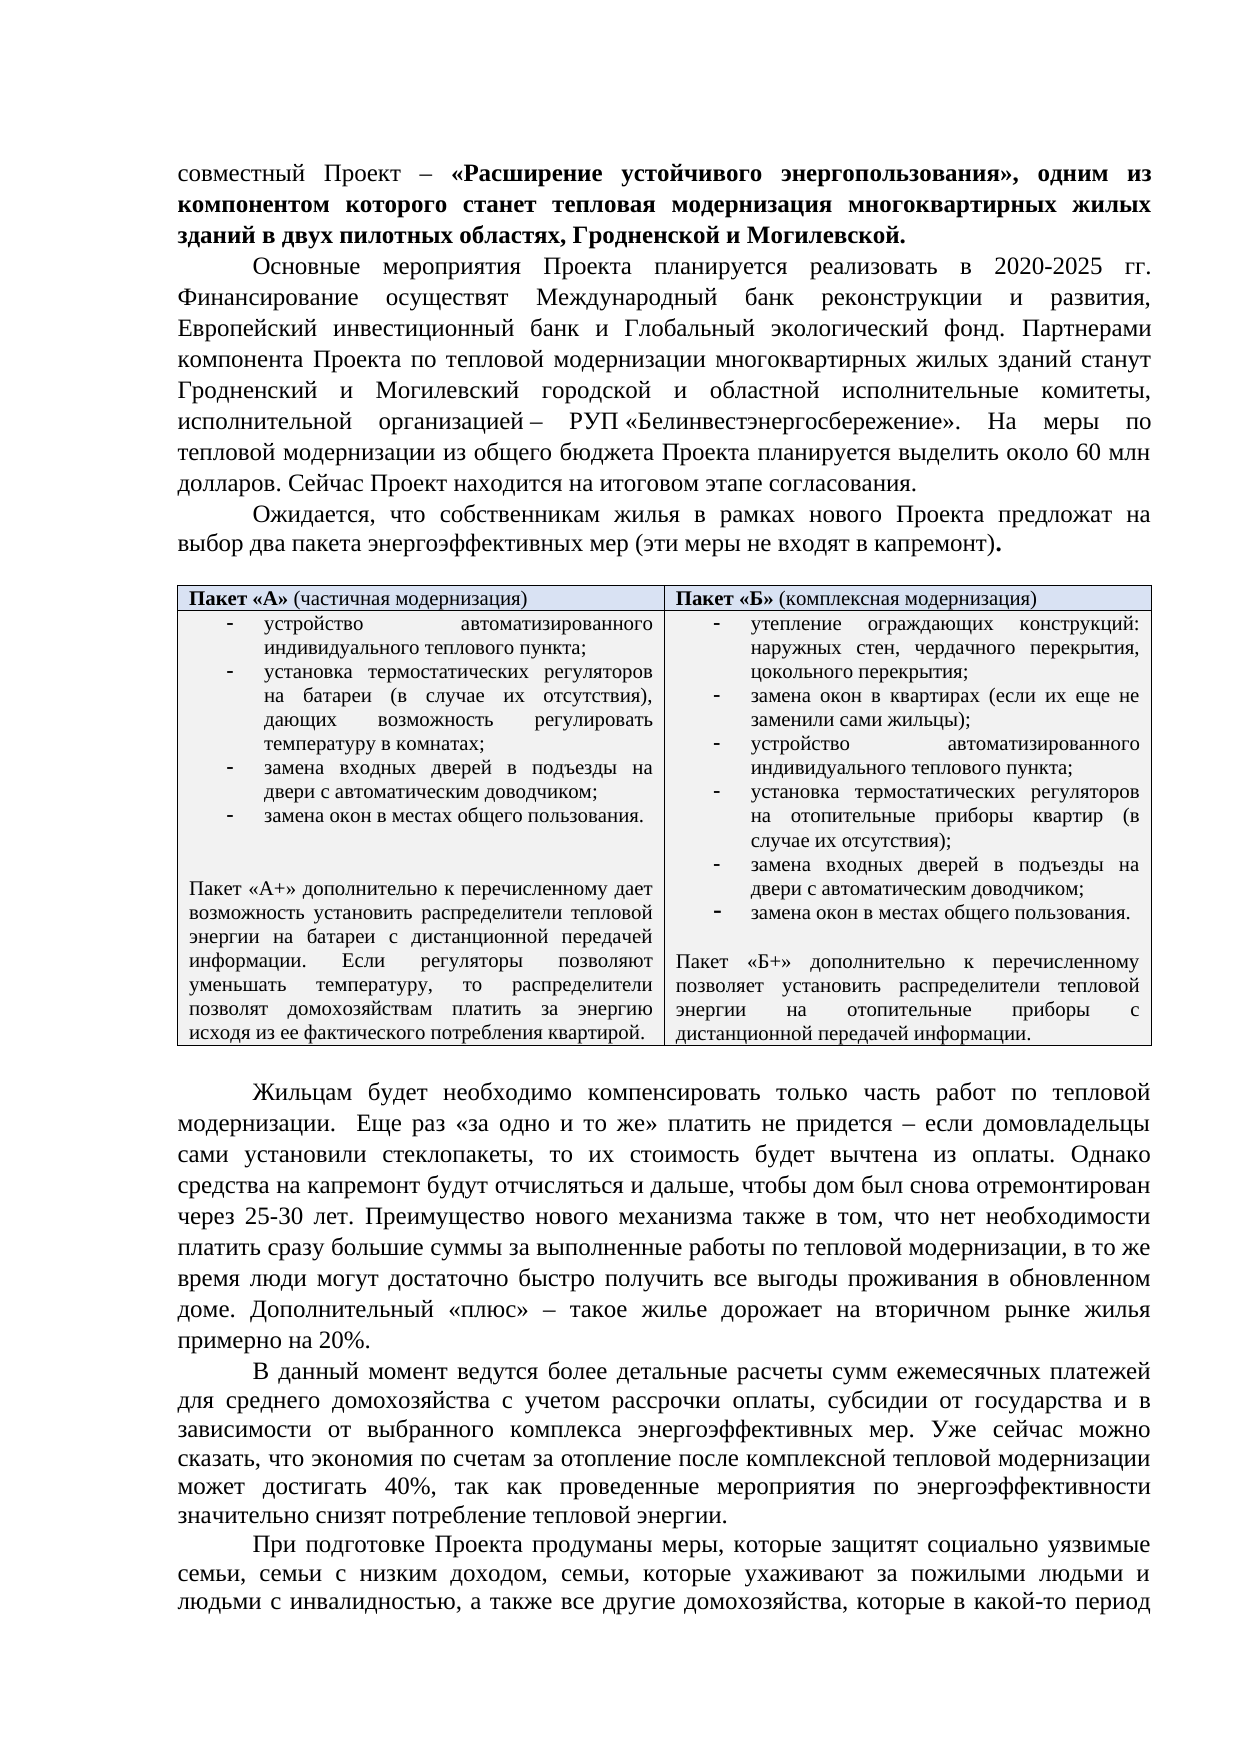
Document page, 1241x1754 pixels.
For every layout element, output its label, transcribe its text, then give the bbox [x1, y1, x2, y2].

text Жильцам будет необходимо компенсировать только часть работ по тепловой модернизации. Еще раз «за одно и то же» платить не придется – если домовладельцы сами установили стеклопакеты, то их стоимость будет вычтена из оплаты. Однако средства на капремонт будут отчисляться и дальше, чтобы дом был снова отремонтирован через 25-30 лет. Преимущество нового механизма также в том, что нет необходимости платить сразу большие суммы за выполненные работы по тепловой модернизации, в то же время люди могут достаточно быстро получить все выгоды проживания в обновленном доме. Дополнительный «плюс» – такое жилье дорожает на вторичном рынке жилья примерно на 20%. [177, 1077, 1152, 1354]
text Ожидается, что собственникам жилья в рамках нового Проекта предложат на выбор два пакета энергоэффективных мер (эти меры не входят в капремонт). [177, 499, 1152, 557]
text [177, 158, 1152, 249]
text В данный момент ведутся более детальные расчеты сумм ежемесячных платежей для среднего домохозяйства с учетом рассрочки оплаты, субсидии от государства и в зависимости от выбранного комплекса энергоэффективных мер. Уже сейчас можно сказать, что экономия по счетам за отопление после комплексной тепловой модернизации может достигать 40%, так как проведенные мероприятия по энергоэффективности значительно снизят потребление тепловой энергии. [177, 1356, 1152, 1529]
table_header Пакет «А» (частичная модернизация) [178, 586, 664, 610]
table_cell утепление ограждающих конструкций: наружных стен, чердачного перекрытия, цокольного перекрытия; замена окон в квартирах (если их еще не заменили сами жильцы); устройство автоматизированного индивидуального теплового пункта; установка термостатических регуляторов на отопительные приборы квартир (в случае их отсутствия); замена входных дверей в подъезды на двери с автоматическим доводчиком; замена окон в местах общего пользования. Пакет «Б+» дополнительно к перечисленному позволяет установить распределители тепловой энергии на отопительные приборы с дистанционной передачей информации. [665, 611, 1151, 1045]
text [177, 1529, 1152, 1615]
table_header Пакет «Б» (комплексная модернизация) [665, 586, 1151, 610]
text Основные мероприятия Проекта планируется реализовать в 2020-2025 гг. Финансирование осуществят Международный банк реконструкции и развития, Европейский инвестиционный банк и Глобальный экологический фонд. Партнерами компонента Проекта по тепловой модернизации многоквартирных жилых зданий станут Гродненский и Могилевский городской и областной исполнительные комитеты, исполнительной организацией – РУП «Белинвестэнергосбережение». На меры по тепловой модернизации из общего бюджета Проекта планируется выделить около 60 млн долларов. Сейчас Проект находится на итоговом этапе согласования. [177, 251, 1152, 497]
table_cell устройство автоматизированного индивидуального теплового пункта; установка термостатических регуляторов на батареи (в случае их отсутствия), дающих возможность регулировать температуру в комнатах; замена входных дверей в подъезды на двери с автоматическим доводчиком; замена окон в местах общего пользования. Пакет «А+» дополнительно к перечисленному дает возможность установить распределители тепловой энергии на батареи с дистанционной передачей информации. Если регуляторы позволяют уменьшать температуру, то распределители позволят домохозяйствам платить за энергию исходя из ее фактического потребления квартирой. [178, 611, 664, 1045]
